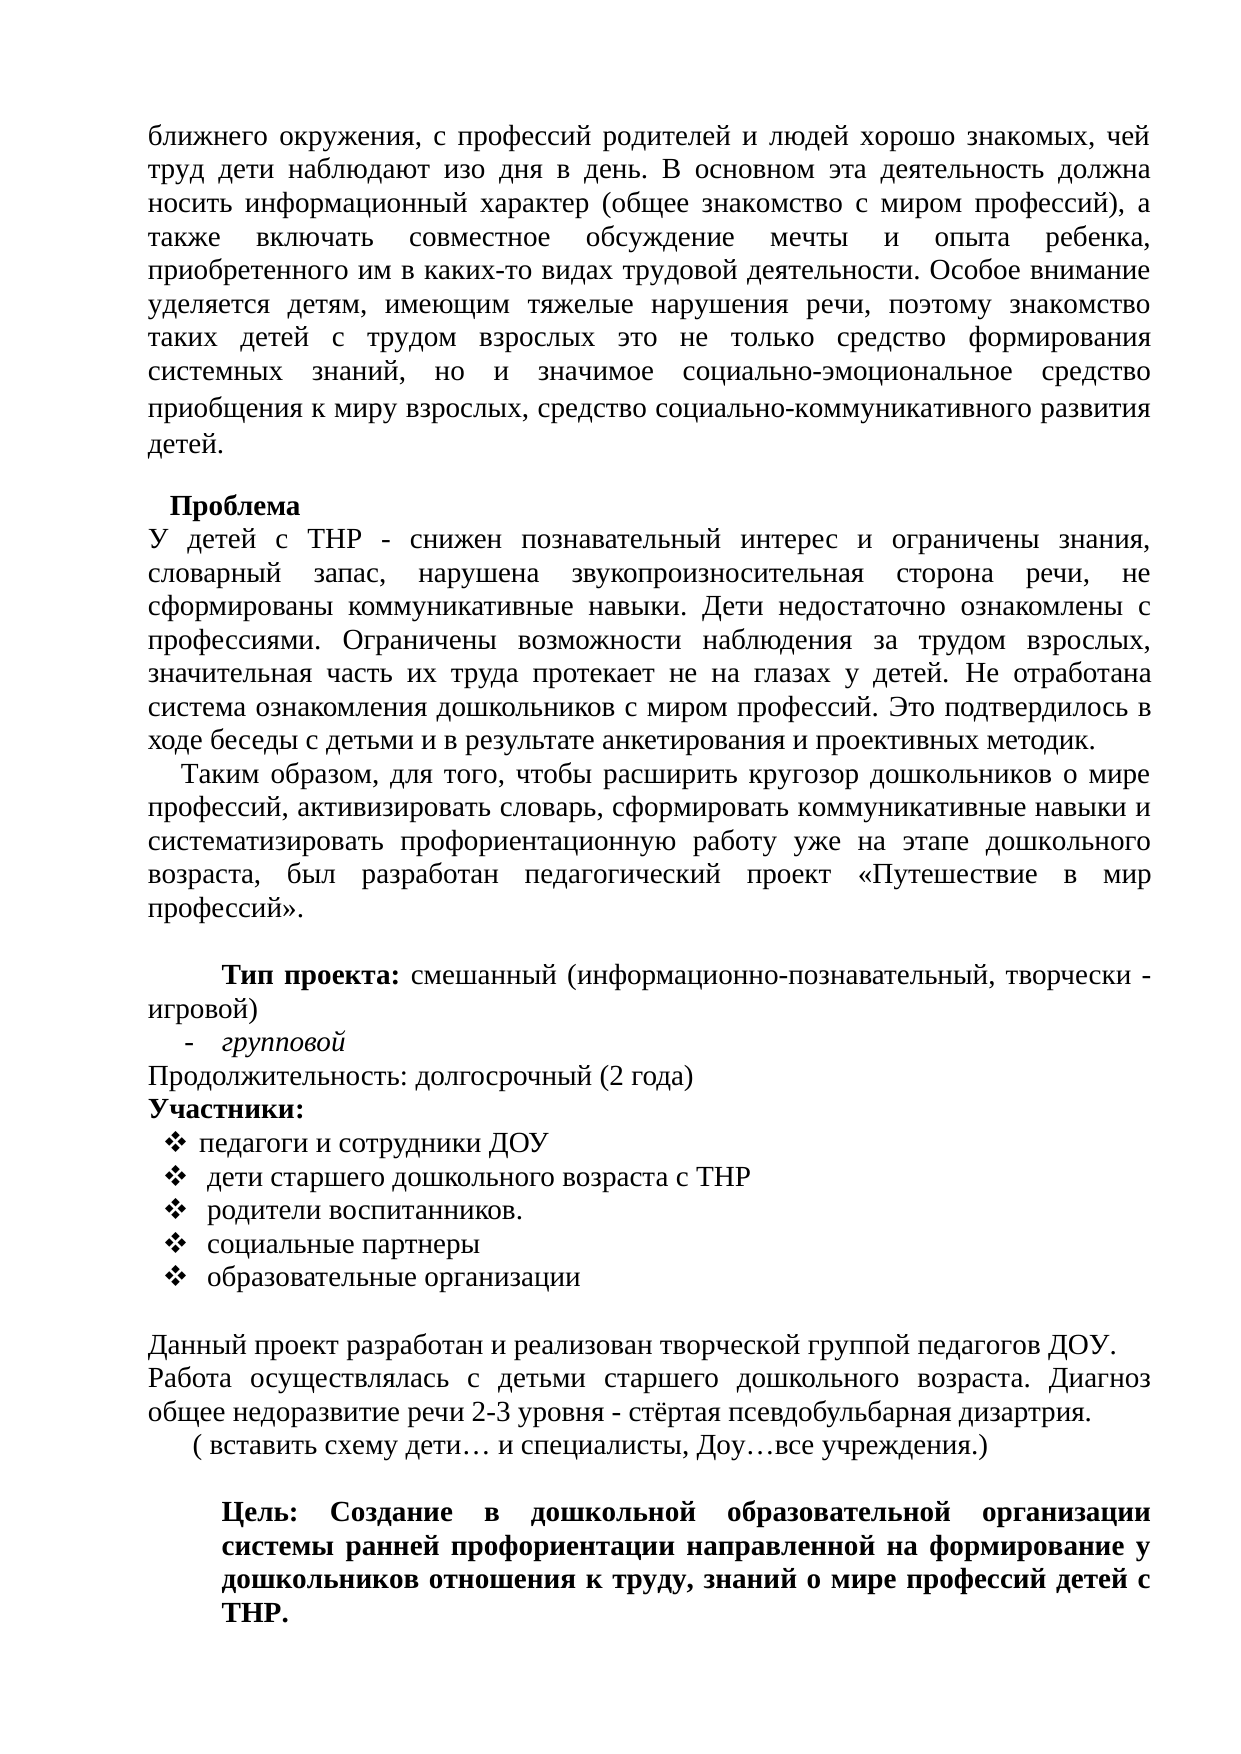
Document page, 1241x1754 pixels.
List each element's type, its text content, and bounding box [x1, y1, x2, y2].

text Продолжительность: долгосрочный (2 года) [148, 1058, 1152, 1091]
list образовательные организации [162, 1259, 1152, 1293]
text Работа осуществлялась с детьми старшего дошкольного возраста. Диагноз общее недоразвитие речи 2-3 уровня - стёртая псевдобульбарная дизартрия. [148, 1360, 1152, 1427]
text Данный проект разработан и реализован творческой группой педагогов ДОУ. [148, 1327, 1152, 1360]
text ( вставить схему дети… и специалисты, Доу…все учреждения.) [185, 1427, 1152, 1461]
text Участники: [148, 1091, 1152, 1125]
list социальные партнеры [162, 1226, 1152, 1259]
list дети старшего дошкольного возраста с ТНР [162, 1159, 1152, 1192]
text У детей с ТНР - снижен познавательный интерес и ограничены знания, словарный запас, нарушена звукопроизносительная сторона речи, не сформированы коммуникативные навыки. Дети недостаточно ознакомлены с профессиями. Ограничены возможности наблюдения за трудом взрослых, значительная часть их труда протекает не на глазах у детей. Не отработана система ознакомления дошкольников с миром профессий. Это подтвердилось в ходе беседы с детьми и в результате анкетирования и проективных методик. [148, 521, 1152, 756]
text Проблема [148, 488, 1152, 521]
list педагоги и сотрудники ДОУ [162, 1125, 1152, 1159]
text Тип проекта: смешанный (информационно-познавательный, творчески - игровой) [148, 957, 1152, 1024]
list родители воспитанников. [162, 1192, 1152, 1226]
list групповой [184, 1024, 1152, 1058]
text Таким образом, для того, чтобы расширить кругозор дошкольников о мире профессий, активизировать словарь, сформировать коммуникативные навыки и систематизировать профориентационную работу уже на этапе дошкольного возраста, был разработан педагогический проект «Путешествие в мир профессий». [148, 756, 1152, 924]
text Цель: Создание в дошкольной образовательной организации системы ранней профориентации направленной на формирование у дошкольников отношения к труду, знаний о мире профессий детей с ТНР. [221, 1494, 1152, 1629]
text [148, 118, 1152, 488]
